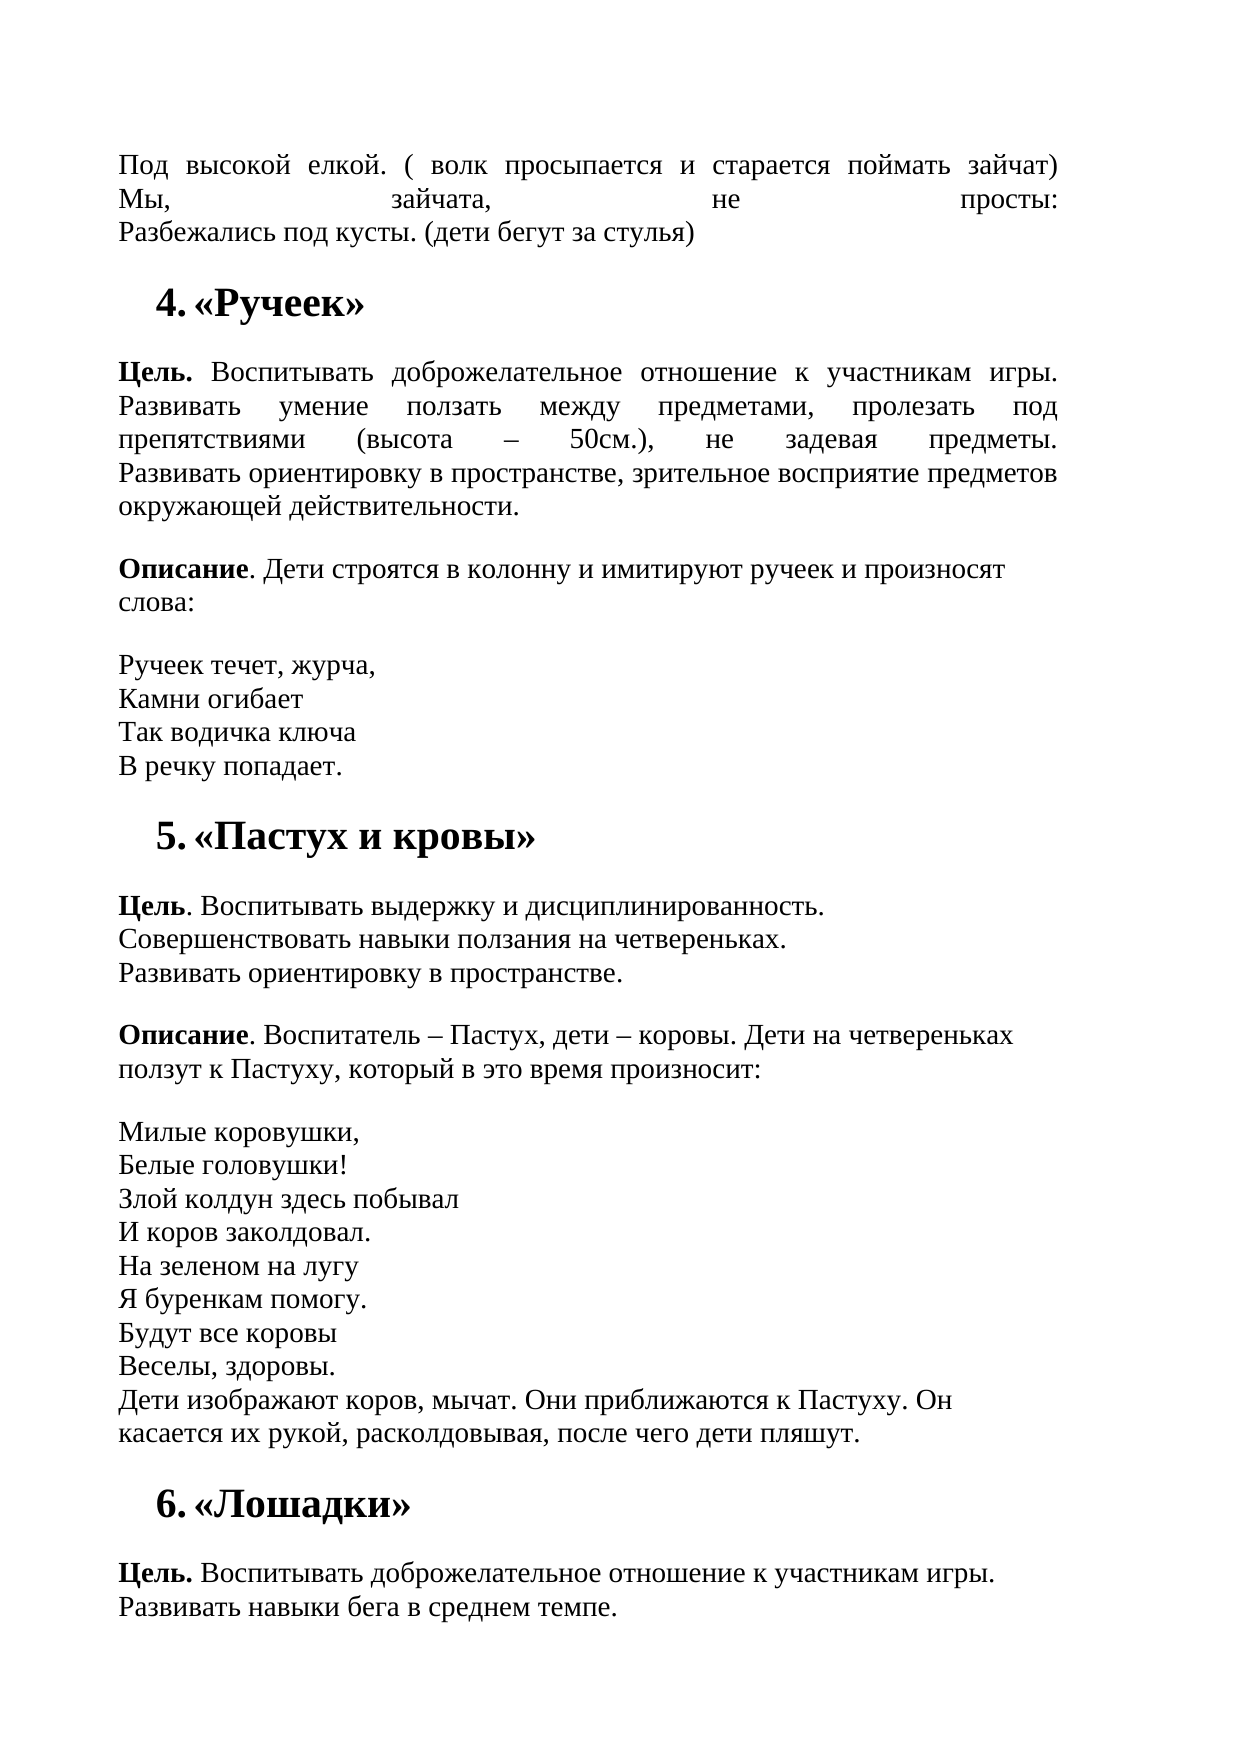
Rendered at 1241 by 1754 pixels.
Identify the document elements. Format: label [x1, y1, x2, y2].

table_header [118, 118, 1059, 1622]
